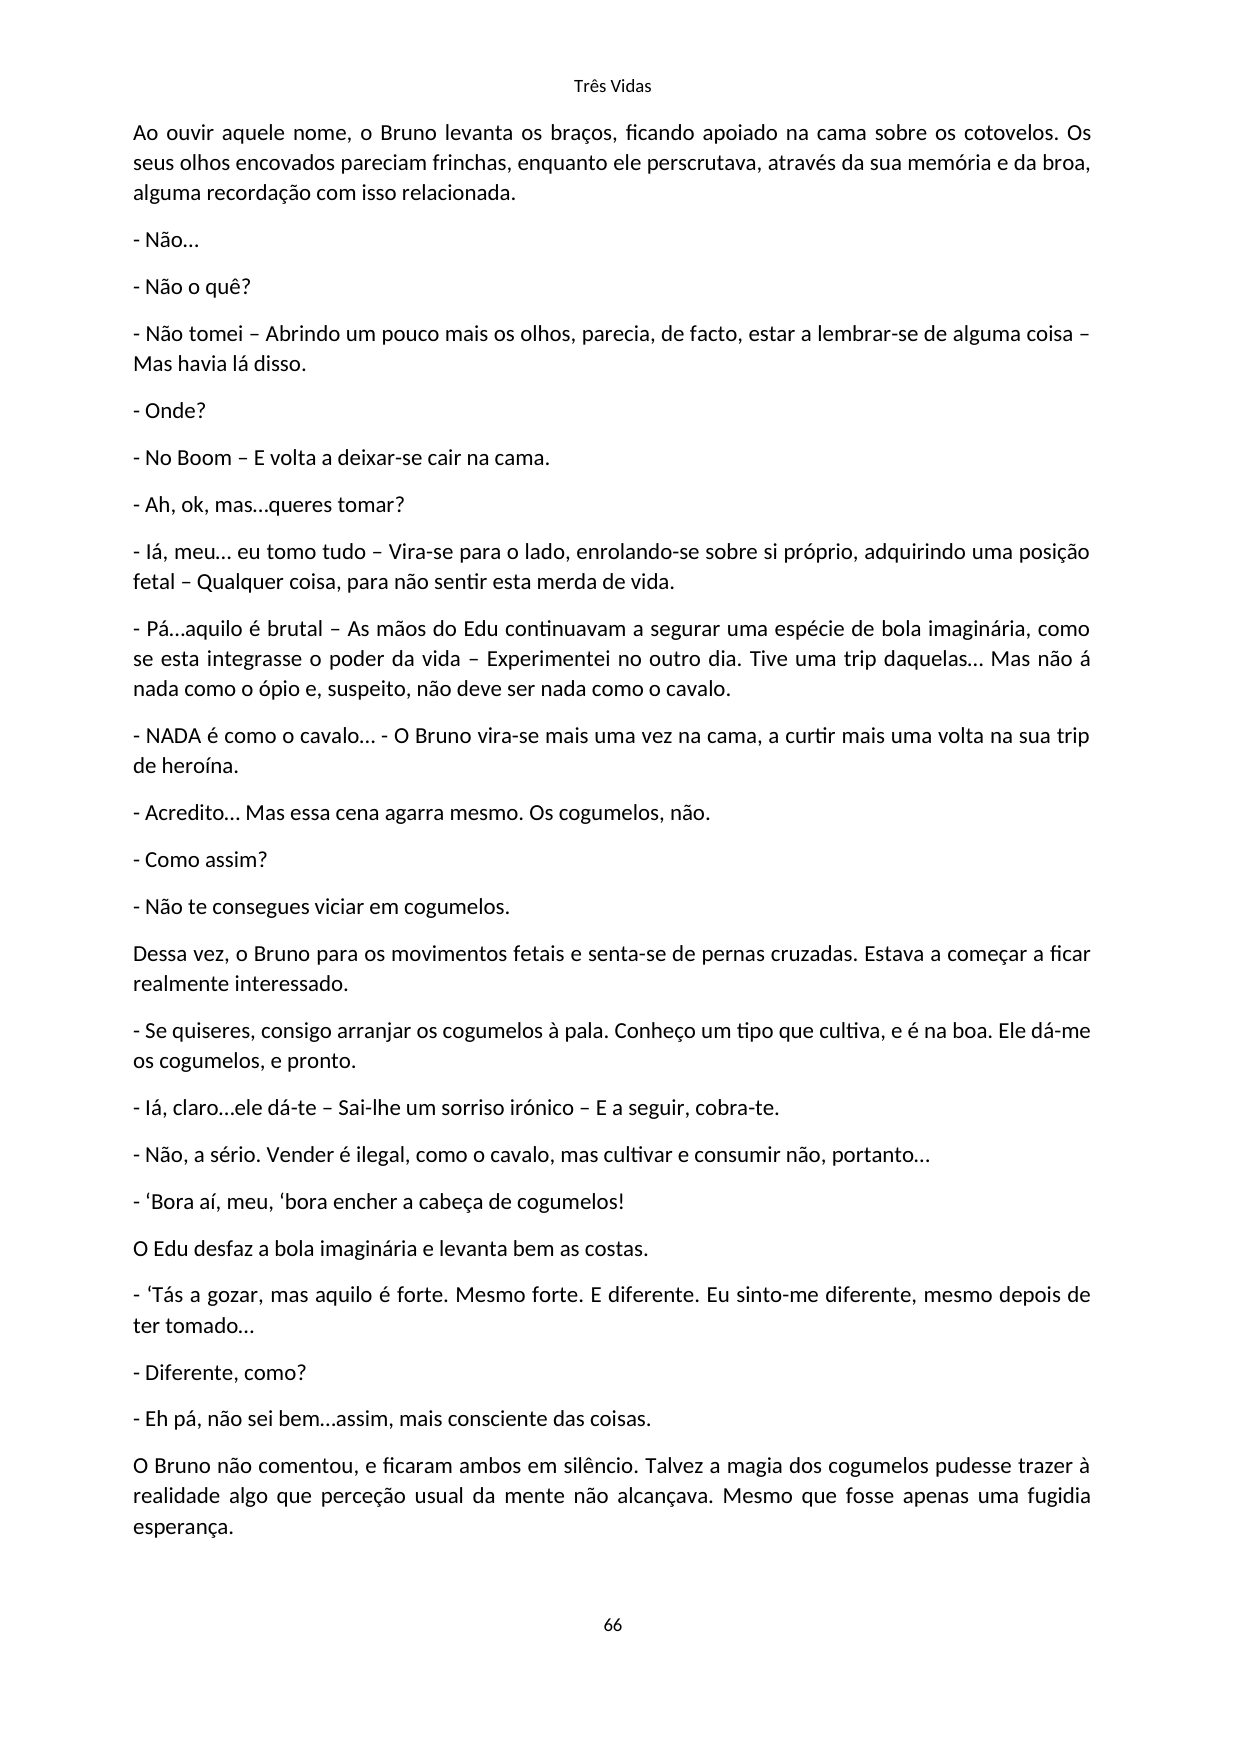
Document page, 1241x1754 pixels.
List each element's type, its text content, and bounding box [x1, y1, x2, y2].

text - Ah, ok, mas…queres tomar? [133, 490, 1093, 518]
text - Onde? [133, 396, 1093, 424]
text - Pá…aquilo é brutal – As mãos do Edu continuavam a segurar uma espécie de bola imaginária, como se esta integrasse o poder da vida – Experimentei no outro dia. Tive uma trip daquelas… Mas não á nada como o ópio e, suspeito, não deve ser nada como o cavalo. [133, 614, 1093, 702]
text - ‘Tás a gozar, mas aquilo é forte. Mesmo forte. E diferente. Eu sinto-me diferente, mesmo depois de ter tomado… [133, 1281, 1093, 1339]
text Ao ouvir aquele nome, o Bruno levanta os braços, ficando apoiado na cama sobre os cotovelos. Os seus olhos encovados pareciam frinchas, enquanto ele perscrutava, através da sua memória e da broa, alguma recordação com isso relacionada. [133, 118, 1093, 207]
text - Como assim? [133, 845, 1093, 873]
text - ‘Bora aí, meu, ‘bora encher a cabeça de cogumelos! [133, 1187, 1093, 1215]
text Dessa vez, o Bruno para os movimentos fetais e senta-se de pernas cruzadas. Estava a começar a ficar realmente interessado. [133, 939, 1093, 997]
text O Edu desfaz a bola imaginária e levanta bem as costas. [133, 1234, 1093, 1262]
text - Não te consegues viciar em cogumelos. [133, 892, 1093, 920]
text - Não… [133, 225, 1093, 253]
text - Iá, meu… eu tomo tudo – Vira-se para o lado, enrolando-se sobre si próprio, adquirindo uma posição fetal – Qualquer coisa, para não sentir esta merda de vida. [133, 537, 1093, 595]
text - NADA é como o cavalo… - O Bruno vira-se mais uma vez na cama, a curtir mais uma volta na sua trip de heroína. [133, 721, 1093, 779]
text - Não tomei – Abrindo um pouco mais os olhos, parecia, de facto, estar a lembrar-se de alguma coisa – Mas havia lá disso. [133, 319, 1093, 377]
text O Bruno não comentou, e ficaram ambos em silêncio. Talvez a magia dos cogumelos pudesse trazer à realidade algo que perceção usual da mente não alcançava. Mesmo que fosse apenas uma fugidia esperança. [133, 1451, 1093, 1540]
text - Se quiseres, consigo arranjar os cogumelos à pala. Conheço um tipo que cultiva, e é na boa. Ele dá-me os cogumelos, e pronto. [133, 1016, 1093, 1074]
text - No Boom – E volta a deixar-se cair na cama. [133, 443, 1093, 471]
text - Diferente, como? [133, 1358, 1093, 1386]
text - Não o quê? [133, 272, 1093, 300]
text - Acredito… Mas essa cena agarra mesmo. Os cogumelos, não. [133, 798, 1093, 826]
text - Eh pá, não sei bem…assim, mais consciente das coisas. [133, 1404, 1093, 1433]
text - Iá, claro…ele dá-te – Sai-lhe um sorriso irónico – E a seguir, cobra-te. [133, 1093, 1093, 1121]
text - Não, a sério. Vender é ilegal, como o cavalo, mas cultivar e consumir não, portanto… [133, 1140, 1093, 1168]
